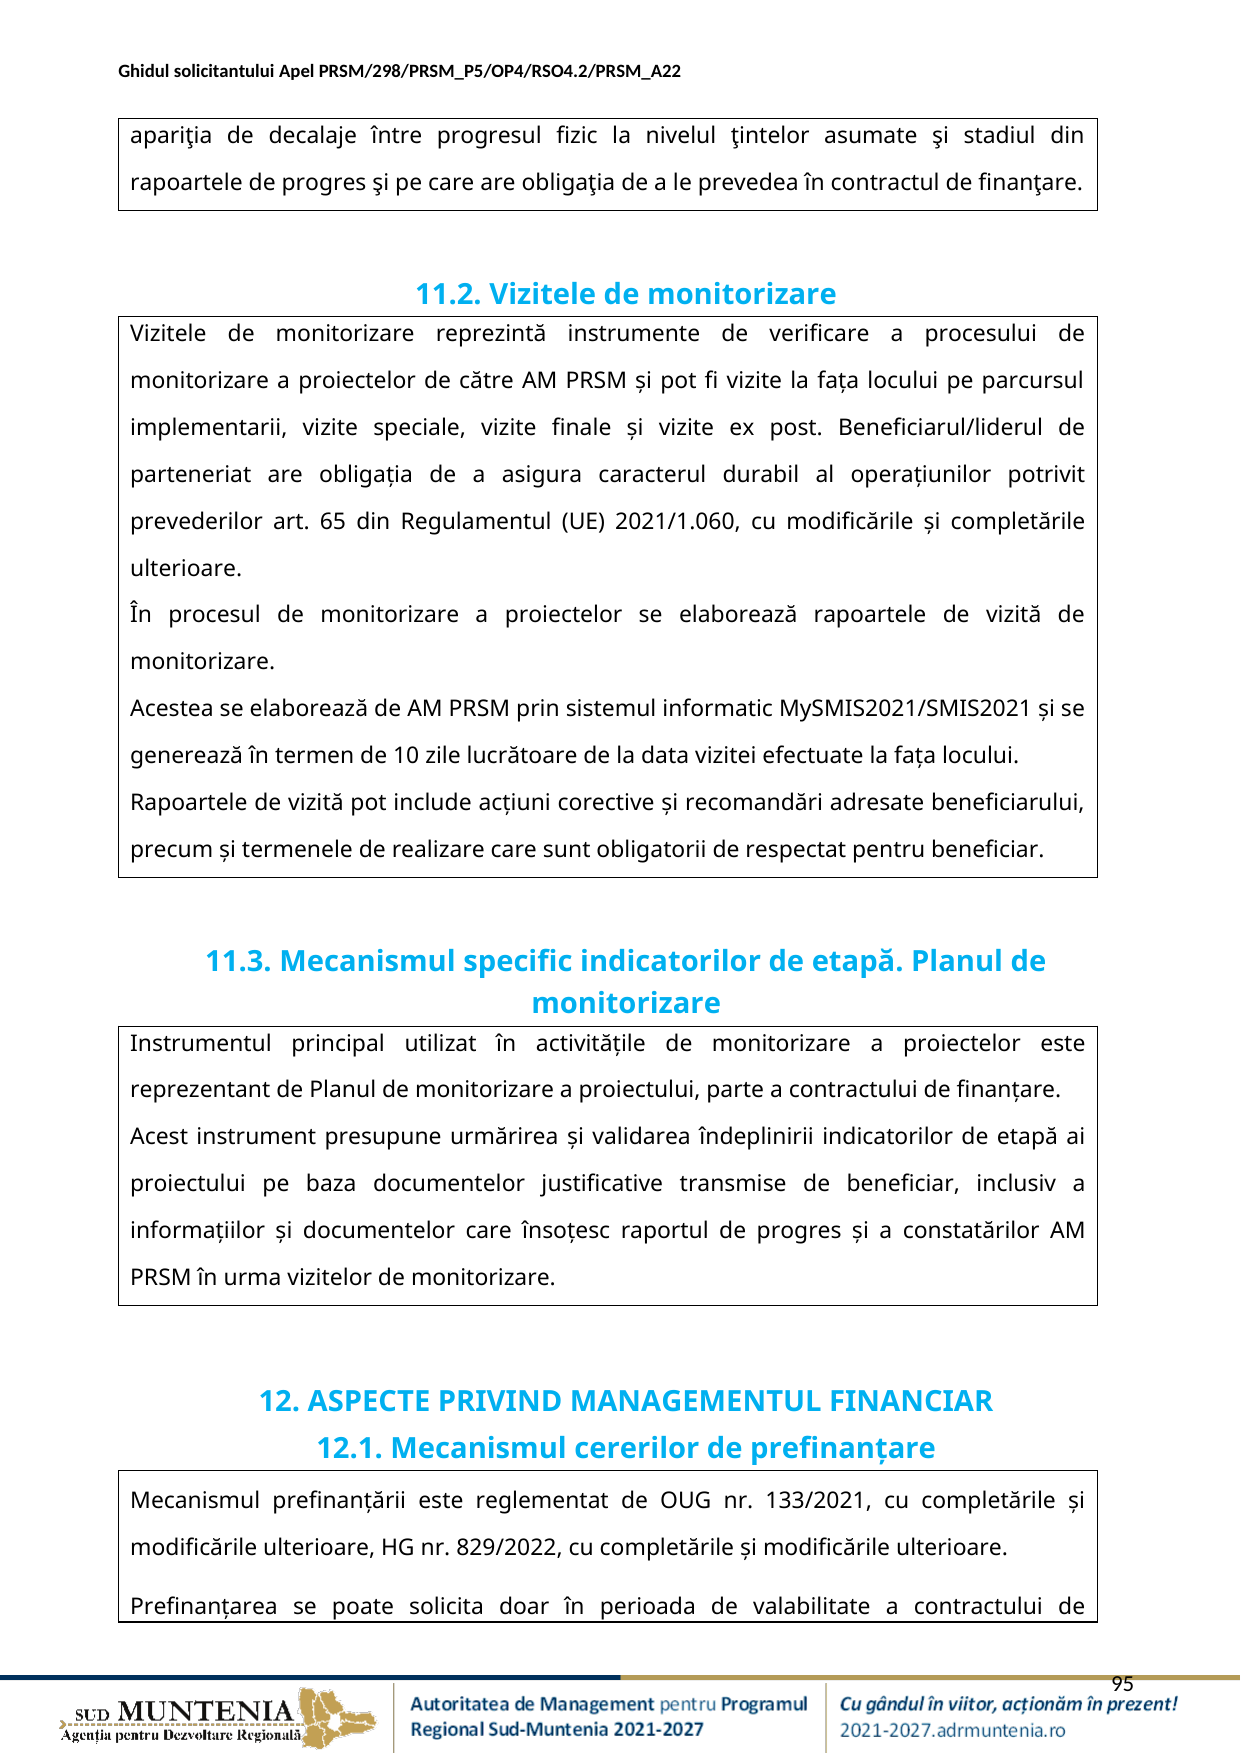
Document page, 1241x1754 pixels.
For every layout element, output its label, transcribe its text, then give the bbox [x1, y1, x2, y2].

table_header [119, 119, 1097, 210]
subtitle 12. ASPECTE PRIVIND MANAGEMENTUL FINANCIAR [118, 1381, 1134, 1420]
subtitle 12.1. Mecanismul cererilor de prefinanțare [118, 1428, 1134, 1467]
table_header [119, 1471, 1097, 1621]
table_header Instrumentul principal utilizat în activitățile de monitorizare a proiectelor este reprezentant de Planul de monitorizare a proiectului, parte a contractului de finanțare. Acest instrument presupune urmărirea și validarea îndeplinirii indicatorilor de etapă ai proiectului pe baza documentelor justificative transmise de beneficiar, inclusiv a informațiilor și documentelor care însoțesc raportul de progres și a constatărilor AM PRSM în urma vizitelor de monitorizare. [119, 1027, 1097, 1305]
picture [0, 1675, 1241, 1754]
table_header Vizitele de monitorizare reprezintă instrumente de verificare a procesului de monitorizare a proiectelor de către AM PRSM și pot fi vizite la fața locului pe parcursul implementarii, vizite speciale, vizite finale și vizite ex post. Beneficiarul/liderul de parteneriat are obligația de a asigura caracterul durabil al operațiunilor potrivit prevederilor art. 65 din Regulamentul (UE) 2021/1.060, cu modificările și completările ulterioare. În procesul de monitorizare a proiectelor se elaborează rapoartele de vizită de monitorizare. Acestea se elaborează de AM PRSM prin sistemul informatic MySMIS2021/SMIS2021 și se generează în termen de 10 zile lucrătoare de la data vizitei efectuate la fața locului. Rapoartele de vizită pot include acțiuni corective și recomandări adresate beneficiarului, precum și termenele de realizare care sunt obligatorii de respectat pentru beneficiar. [119, 317, 1097, 877]
subtitle 11.3. Mecanismul specific indicatorilor de etapă. Planul de monitorizare [118, 940, 1134, 1022]
subtitle 11.2. Vizitele de monitorizare [118, 273, 1134, 313]
